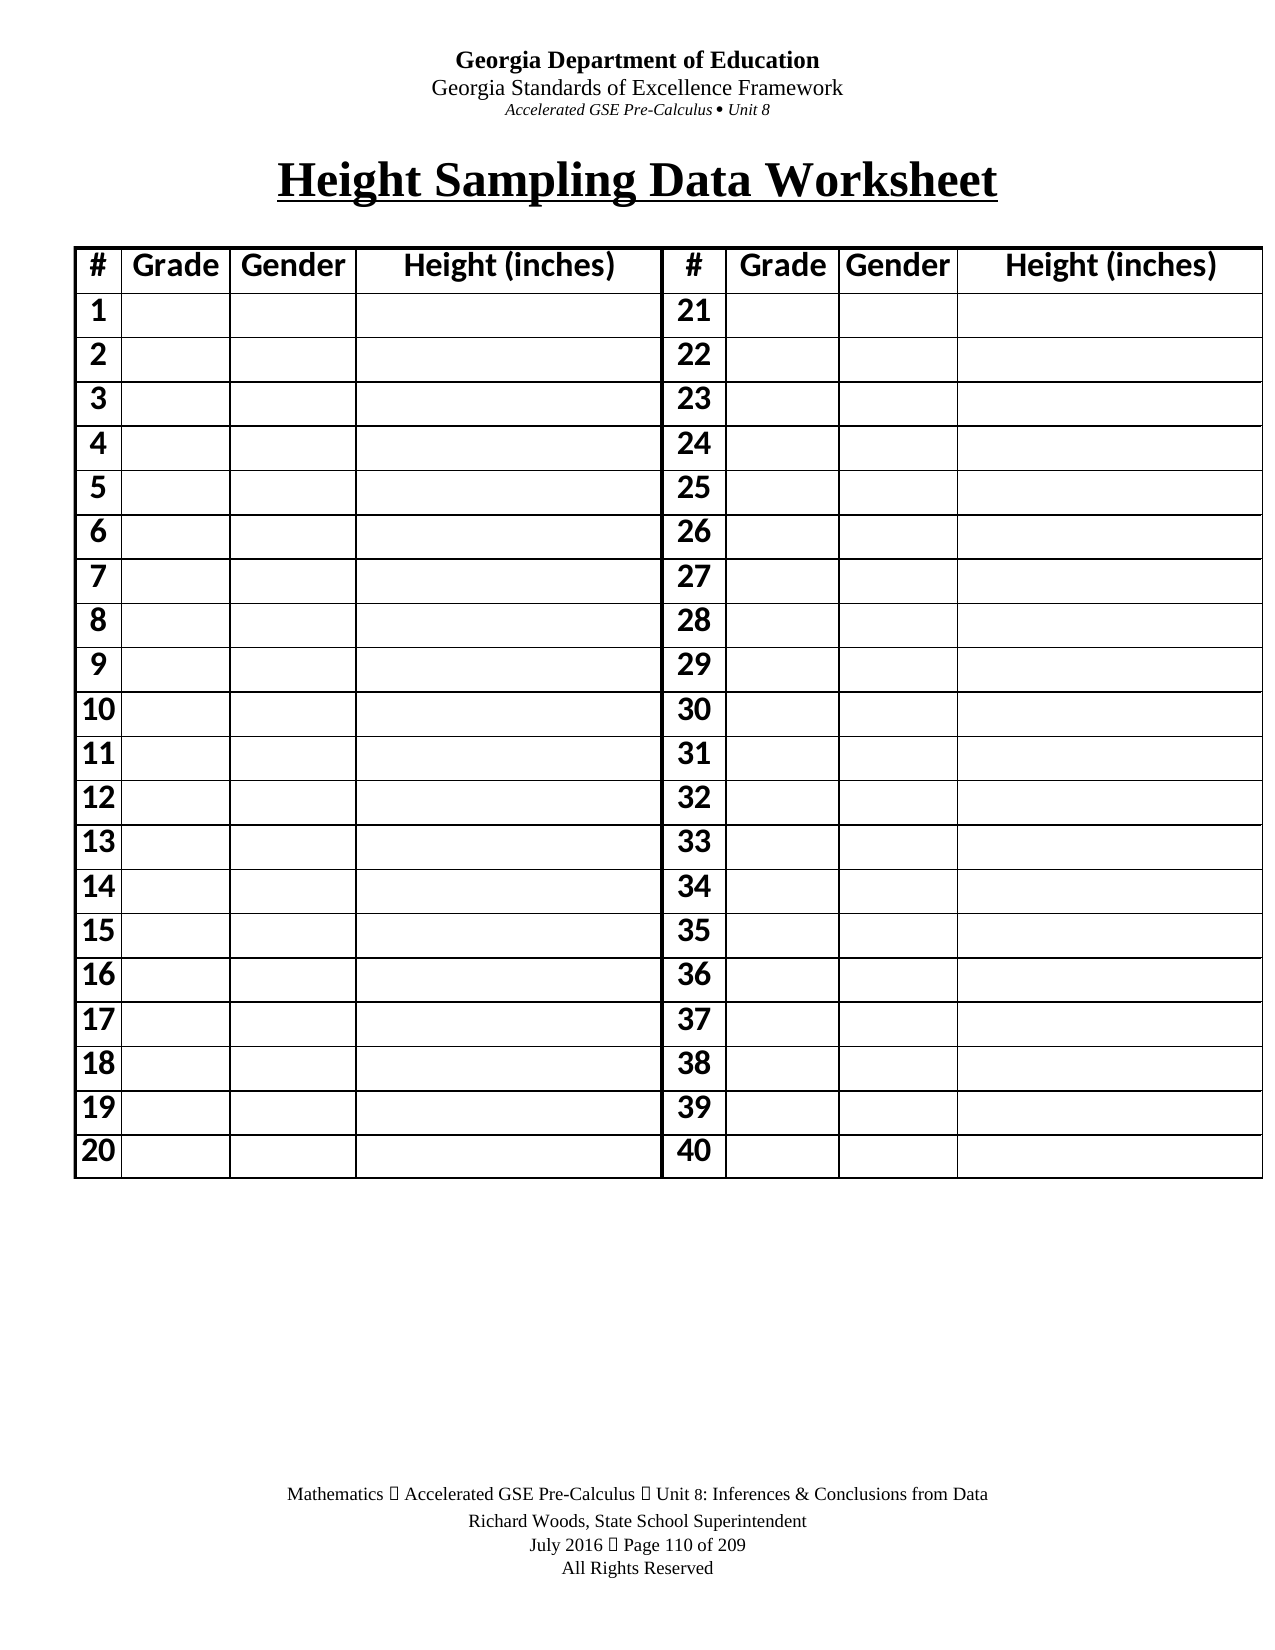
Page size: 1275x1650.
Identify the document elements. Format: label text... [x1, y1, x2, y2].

text Height Sampling Data Worksheet [150, 150, 1125, 207]
